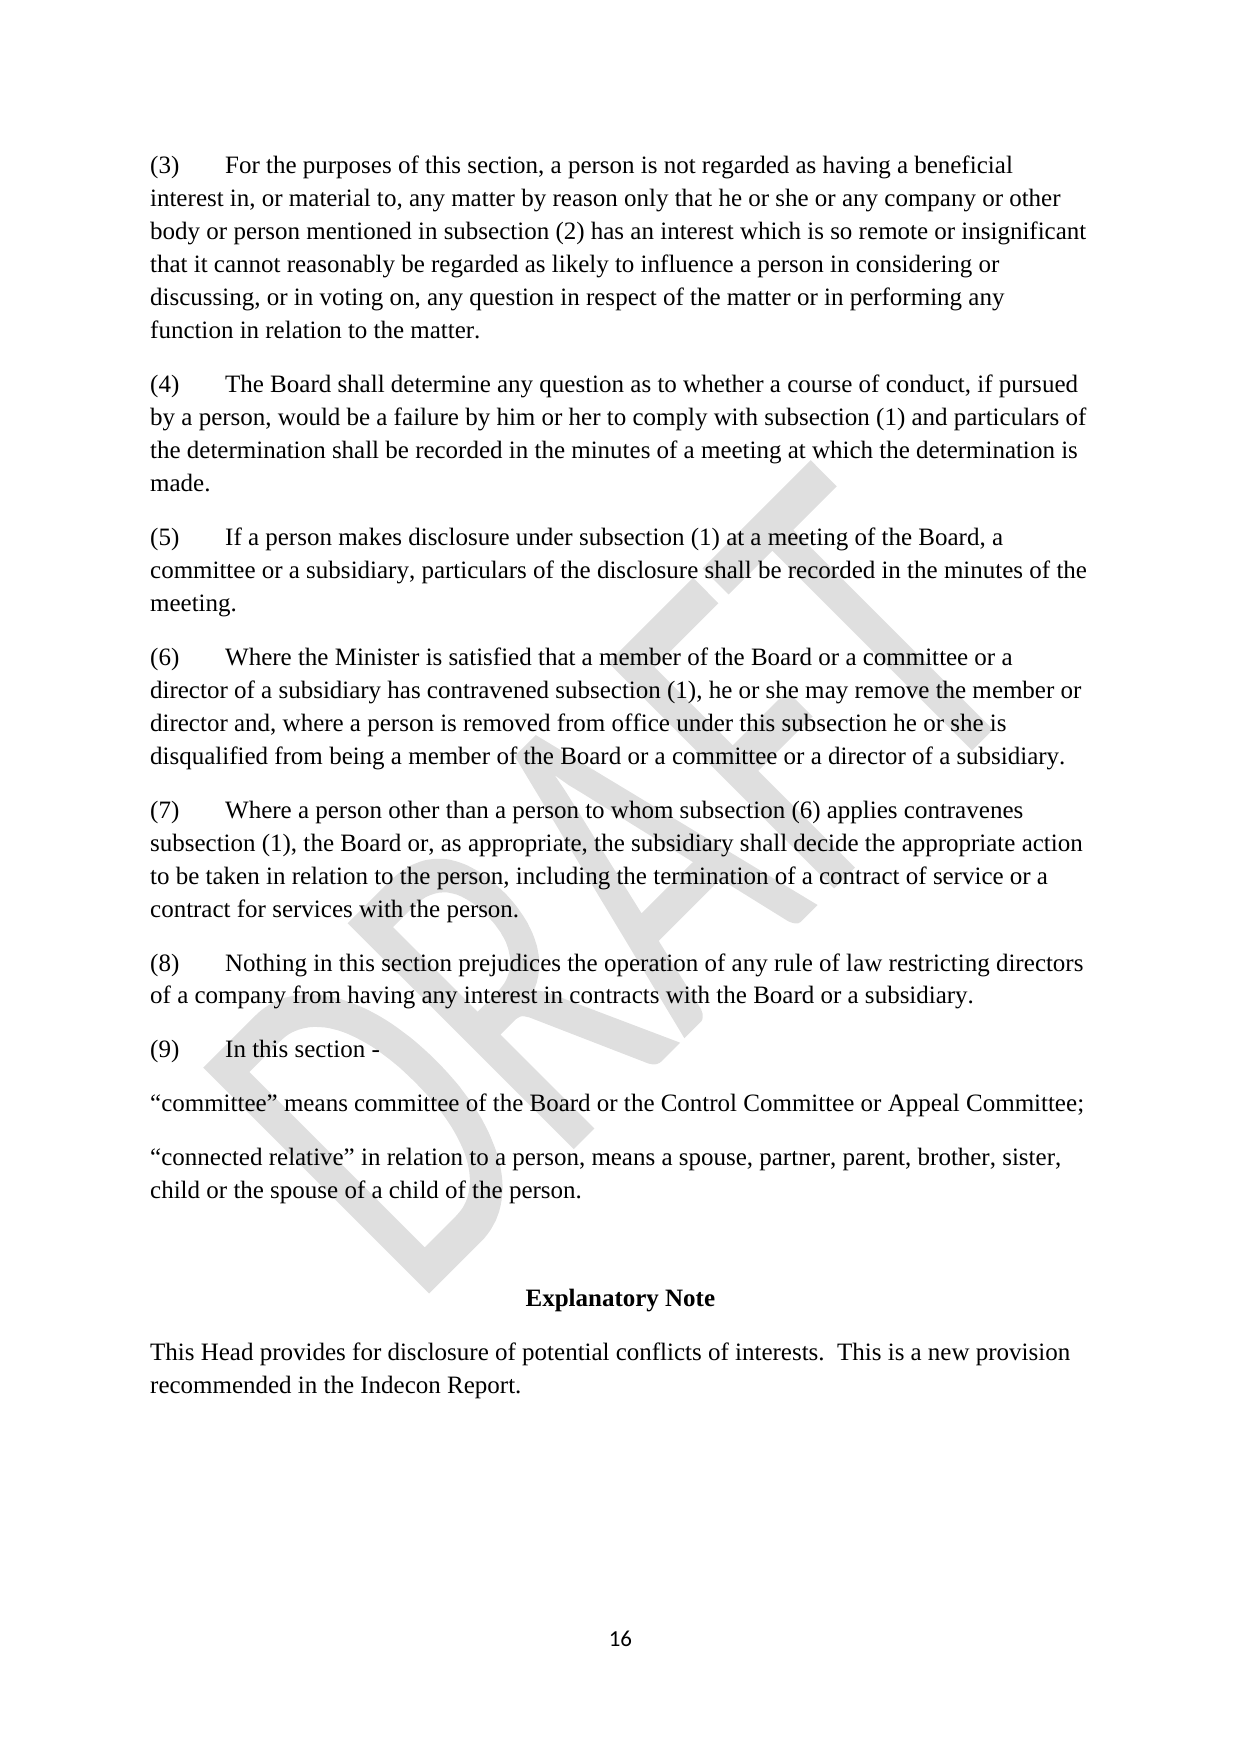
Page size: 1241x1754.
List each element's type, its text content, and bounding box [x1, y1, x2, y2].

text (3) For the purposes of this section, a person is not regarded as having a beneficial interest in, or material to, any matter by reason only that he or she or any company or other body or person mentioned in subsection (2) has an interest which is so remote or insignificant that it cannot reasonably be regarded as likely to influence a person in considering or discussing, or in voting on, any question in respect of the matter or in performing any function in relation to the matter. [150, 150, 1090, 344]
text (7) Where a person other than a person to whom subsection (6) applies contravenes subsection (1), the Board or, as appropriate, the subsidiary shall decide the appropriate action to be taken in relation to the person, including the termination of a contract of service or a contract for services with the person. [150, 795, 1090, 922]
text This Head provides for disclosure of potential conflicts of interests. This is a new provision recommended in the Indecon Report. [150, 1337, 1090, 1398]
text (4) The Board shall determine any question as to whether a course of conduct, if pursued by a person, would be a failure by him or her to comply with subsection (1) and particulars of the determination shall be recorded in the minutes of a meeting at which the determination is made. [150, 369, 1090, 497]
text (5) If a person makes disclosure under subsection (1) at a meeting of the Board, a committee or a subsidiary, particulars of the disclosure shall be recorded in the minutes of the meeting. [150, 522, 1090, 617]
text Explanatory Note [150, 1283, 1090, 1312]
text (6) Where the Minister is satisfied that a member of the Board or a committee or a director of a subsidiary has contravened subsection (1), he or she may remove the member or director and, where a person is removed from office under this subsection he or she is disqualified from being a member of the Board or a committee or a director of a subsidiary. [150, 642, 1090, 769]
text “committee” means committee of the Board or the Control Committee or Appeal Committee; [150, 1088, 1090, 1117]
text (9) In this section - [150, 1034, 1090, 1063]
text “connected relative” in relation to a person, means a spouse, partner, parent, brother, sister, child or the spouse of a child of the person. [150, 1142, 1090, 1204]
text (8) Nothing in this section prejudices the operation of any rule of law restricting directors of a company from having any interest in contracts with the Board or a subsidiary. [150, 948, 1090, 1009]
